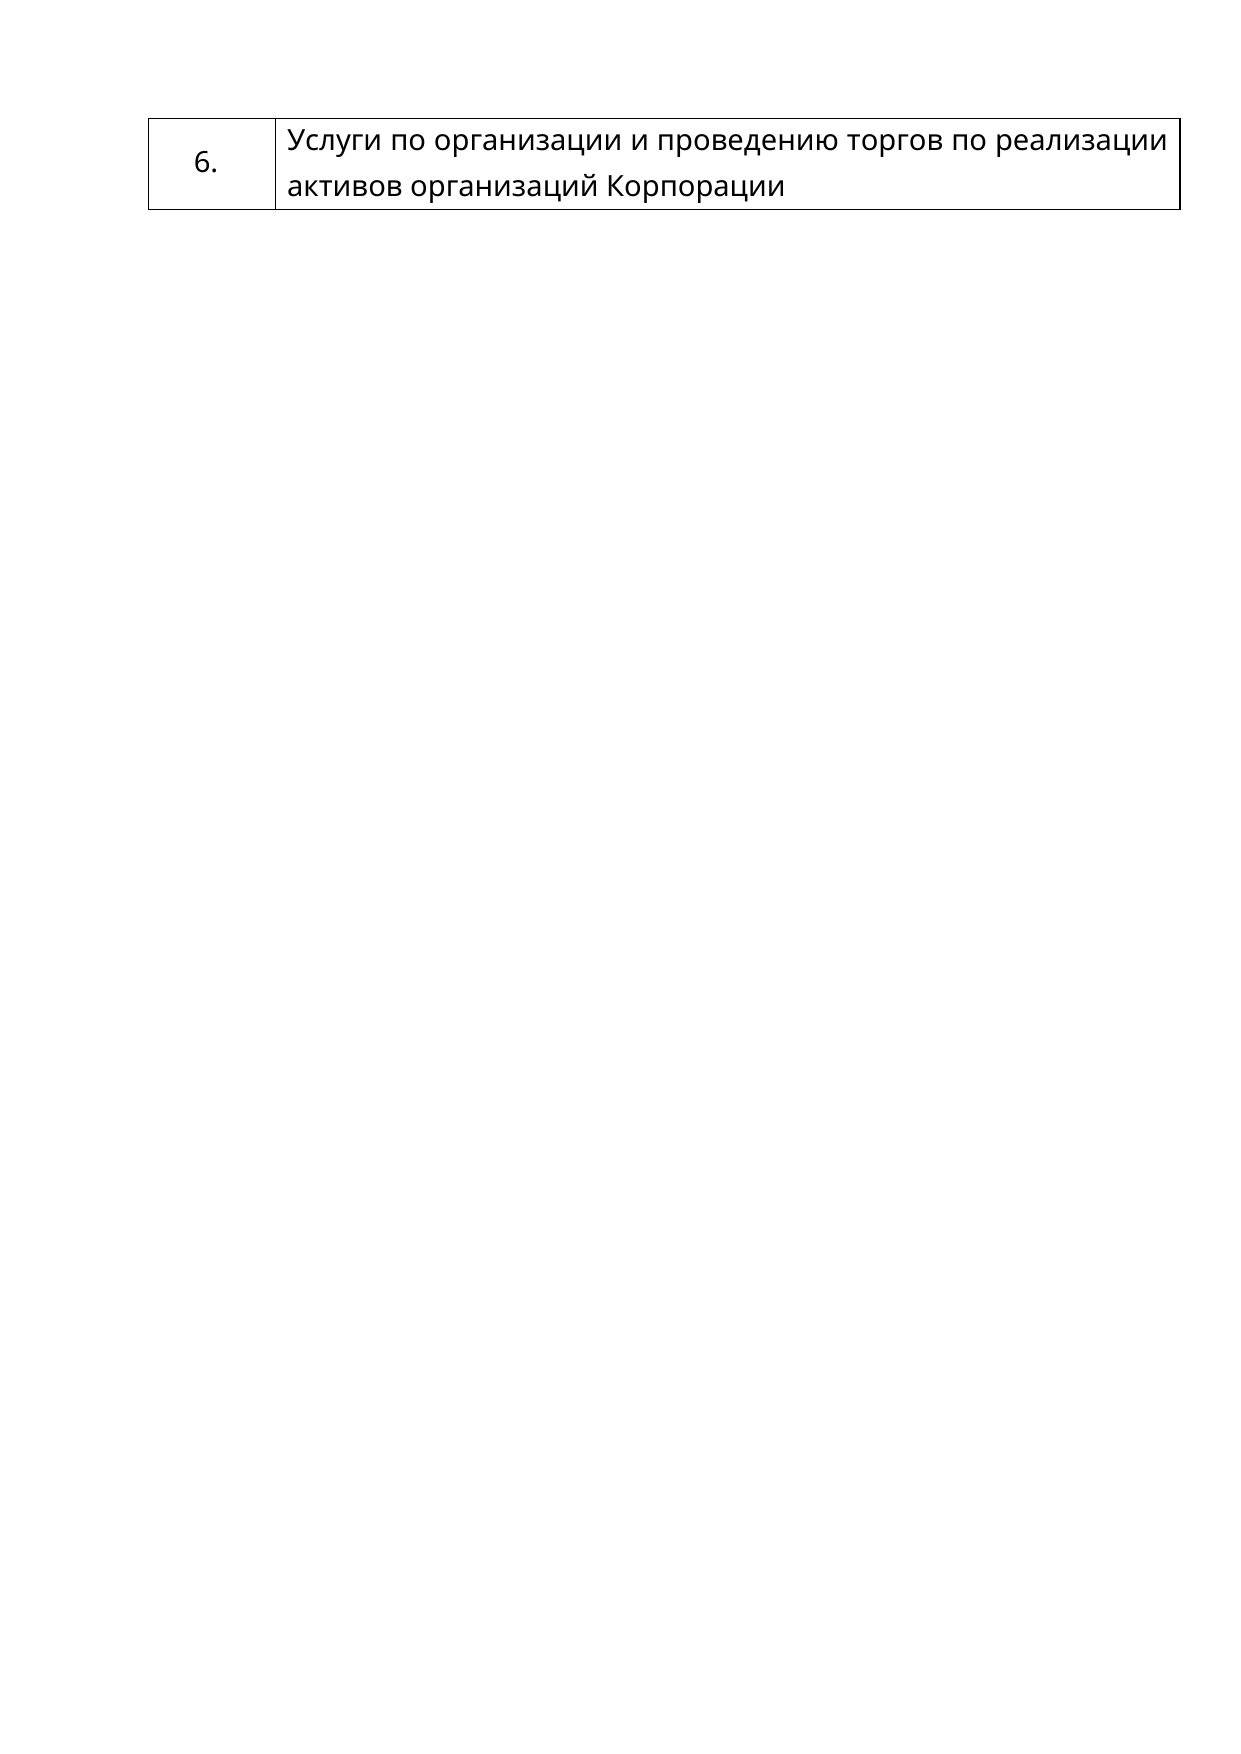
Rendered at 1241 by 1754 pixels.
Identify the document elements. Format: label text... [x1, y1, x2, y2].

table_cell [149, 119, 275, 209]
table_cell Услуги по организации и проведению торгов по реализации активов организаций Корпорации [276, 119, 1179, 209]
